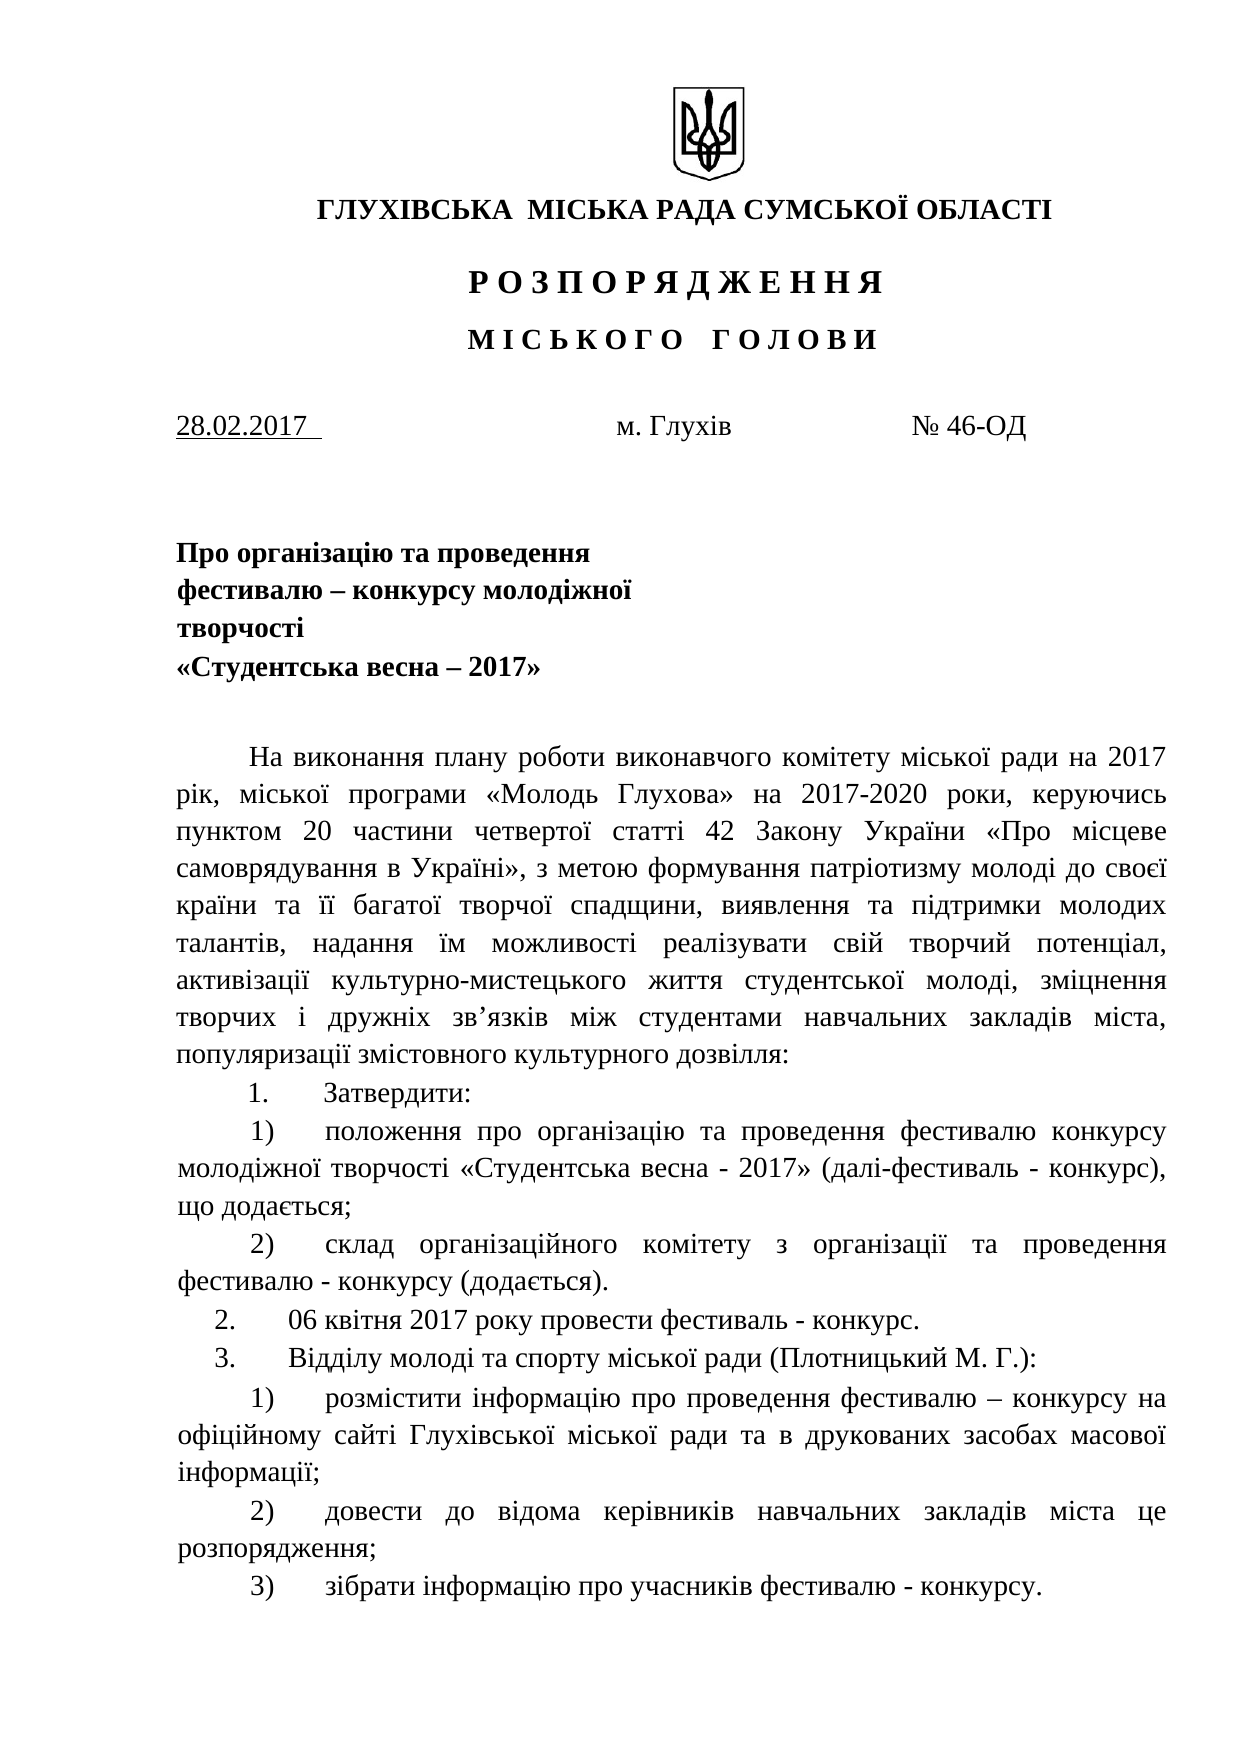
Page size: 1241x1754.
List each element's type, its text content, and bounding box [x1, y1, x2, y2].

list Відділу молоді та спорту міської ради (Плотницький М. Г.): [214, 1341, 1158, 1374]
text 28.02.2017 м. Глухів № 46-ОД [176, 408, 1169, 442]
list розмістити інформацію про проведення фестивалю – конкурсу на офіційному сайті Глухівської міської ради та в друкованих засобах масової інформації; [177, 1380, 1168, 1488]
text «Студентська весна – 2017» [176, 649, 1169, 682]
list довести до відома керівників навчальних закладів міста це розпорядження; [177, 1493, 1168, 1563]
list положення про організацію та проведення фестивалю конкурсу молодіжної творчості «Студентська весна - 2017» (далі-фестиваль - конкурс), що додається; [177, 1113, 1168, 1221]
list зібрати інформацію про учасників фестивалю - конкурсу. [177, 1568, 1168, 1602]
picture [671, 85, 747, 183]
subtitle Р О З П О Р Я Д Ж Е Н Н Я [177, 262, 1169, 300]
text 1. Затвердити: [177, 1075, 1169, 1108]
text Про організацію та проведення фестивалю – конкурсу молодіжної творчості [176, 535, 632, 643]
text На виконання плану роботи виконавчого комітету міської ради на 2017 рік, міської програми «Молодь Глухова» на 2017-2020 роки, керуючись пунктом 20 частини четвертої статті 42 Закону України «Про місцеве самоврядування в Україні», з метою формування патріотизму молоді до своєї країни та її багатої творчої спадщини, виявлення та підтримки молодих талантів, надання їм можливості реалізувати свій творчий потенціал, активізації культурно-мистецького життя студентської молоді, зміцнення творчих і дружніх зв’язків між студентами навчальних закладів міста, популяризації змістовного культурного дозвілля: [176, 739, 1168, 1070]
subtitle М І С Ь К О Г О Г О Л О В И [248, 322, 1095, 356]
text ГЛУХІВСЬКА МІСЬКА РАДА СУМСЬКОЇ ОБЛАСТІ [248, 192, 1121, 226]
list склад організаційного комітету з організації та проведення фестивалю - конкурсу (додається). [177, 1226, 1168, 1297]
list 06 квітня 2017 року провести фестиваль - конкурс. [214, 1302, 1158, 1336]
